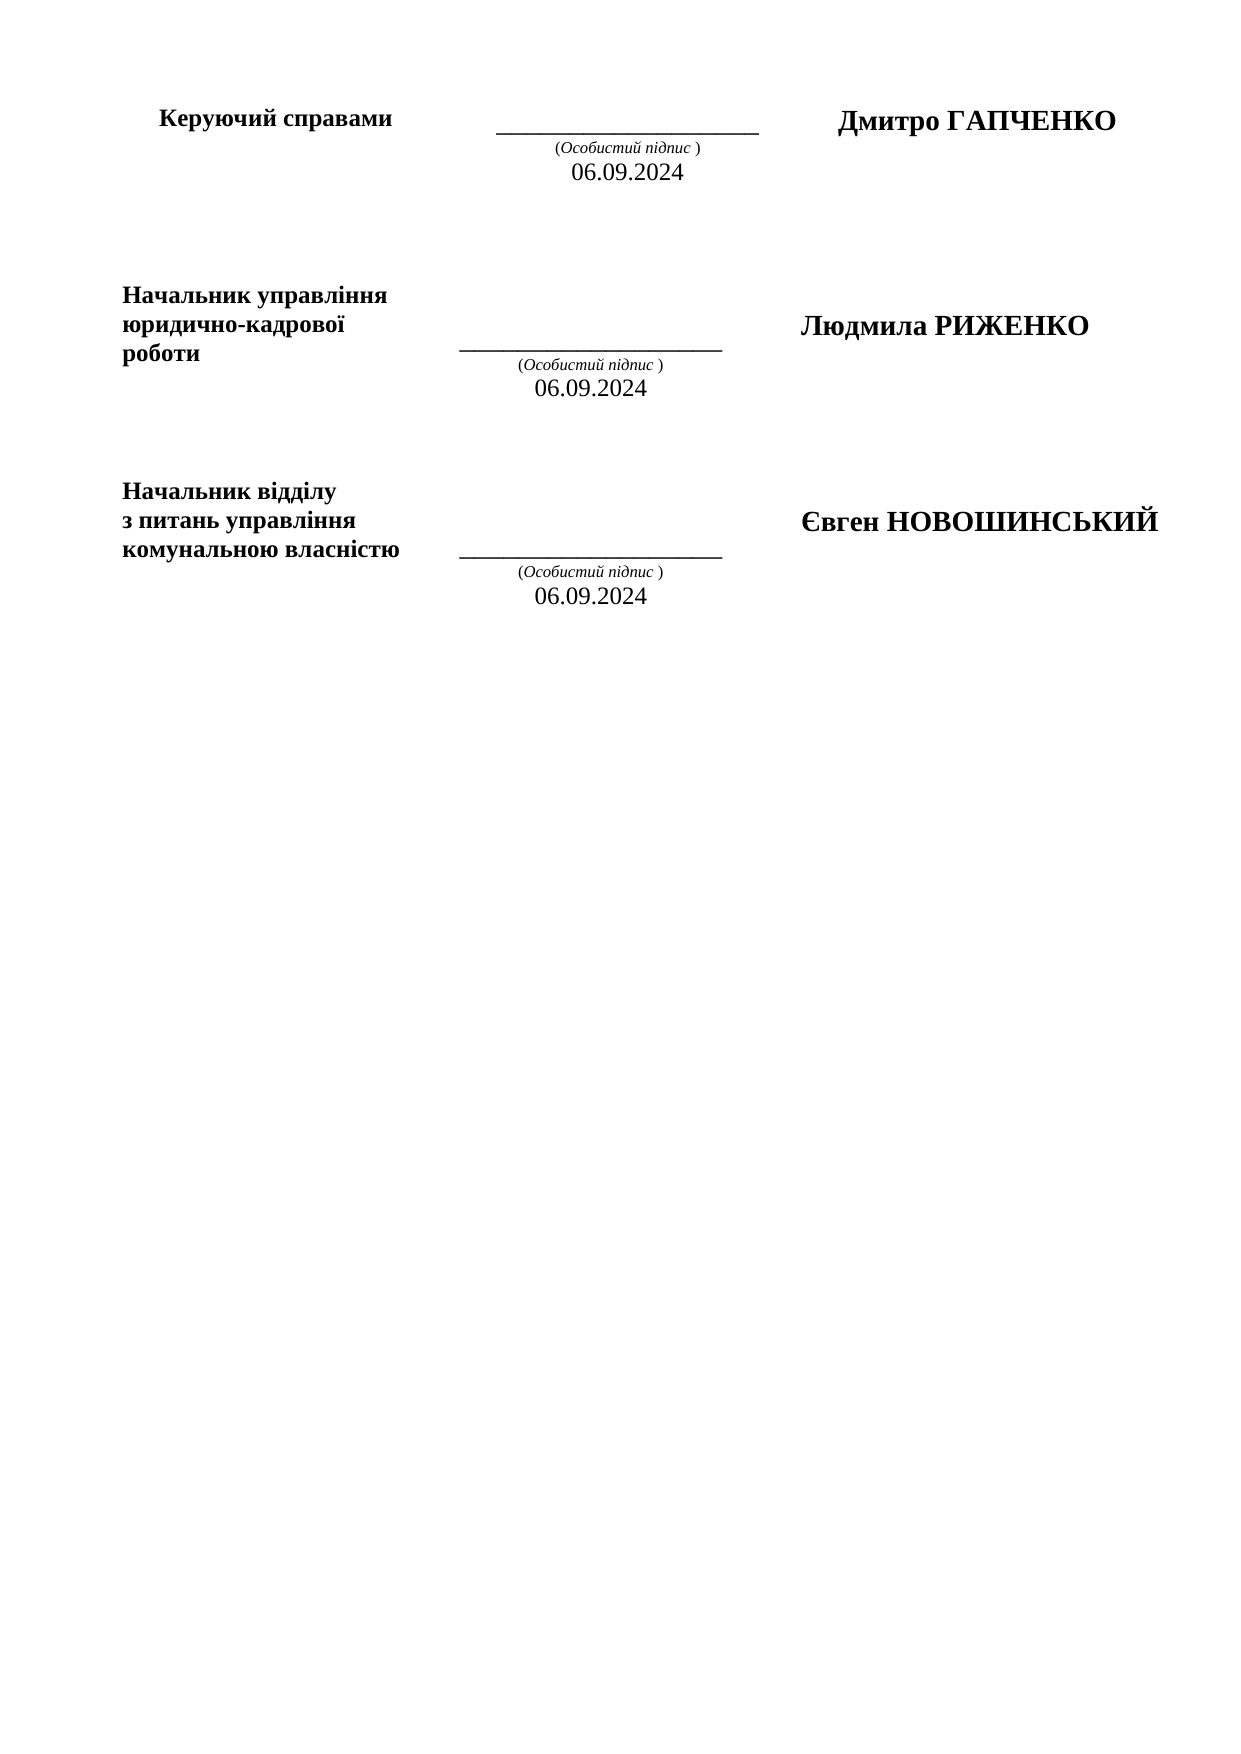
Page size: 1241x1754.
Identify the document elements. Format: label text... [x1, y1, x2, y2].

table_cell Начальник відділу з питань управління комунальною власністю [111, 476, 406, 734]
table_header Начальник управління юридично-кадрової роботи [111, 281, 406, 476]
table_header __________________ (Особистий підпис ) 06.09.2024 [443, 104, 812, 254]
table_cell Євген НОВОШИНСЬКИЙ [775, 476, 1188, 734]
table_header Керуючий справами [148, 104, 443, 254]
table_header __________________ (Особистий підпис ) 06.09.2024 [406, 281, 775, 476]
table_header Дмитро ГАПЧЕНКО [812, 104, 1191, 254]
table_header Людмила РИЖЕНКО [775, 281, 1188, 476]
table_cell __________________ (Особистий підпис ) 06.09.2024 [406, 476, 775, 734]
